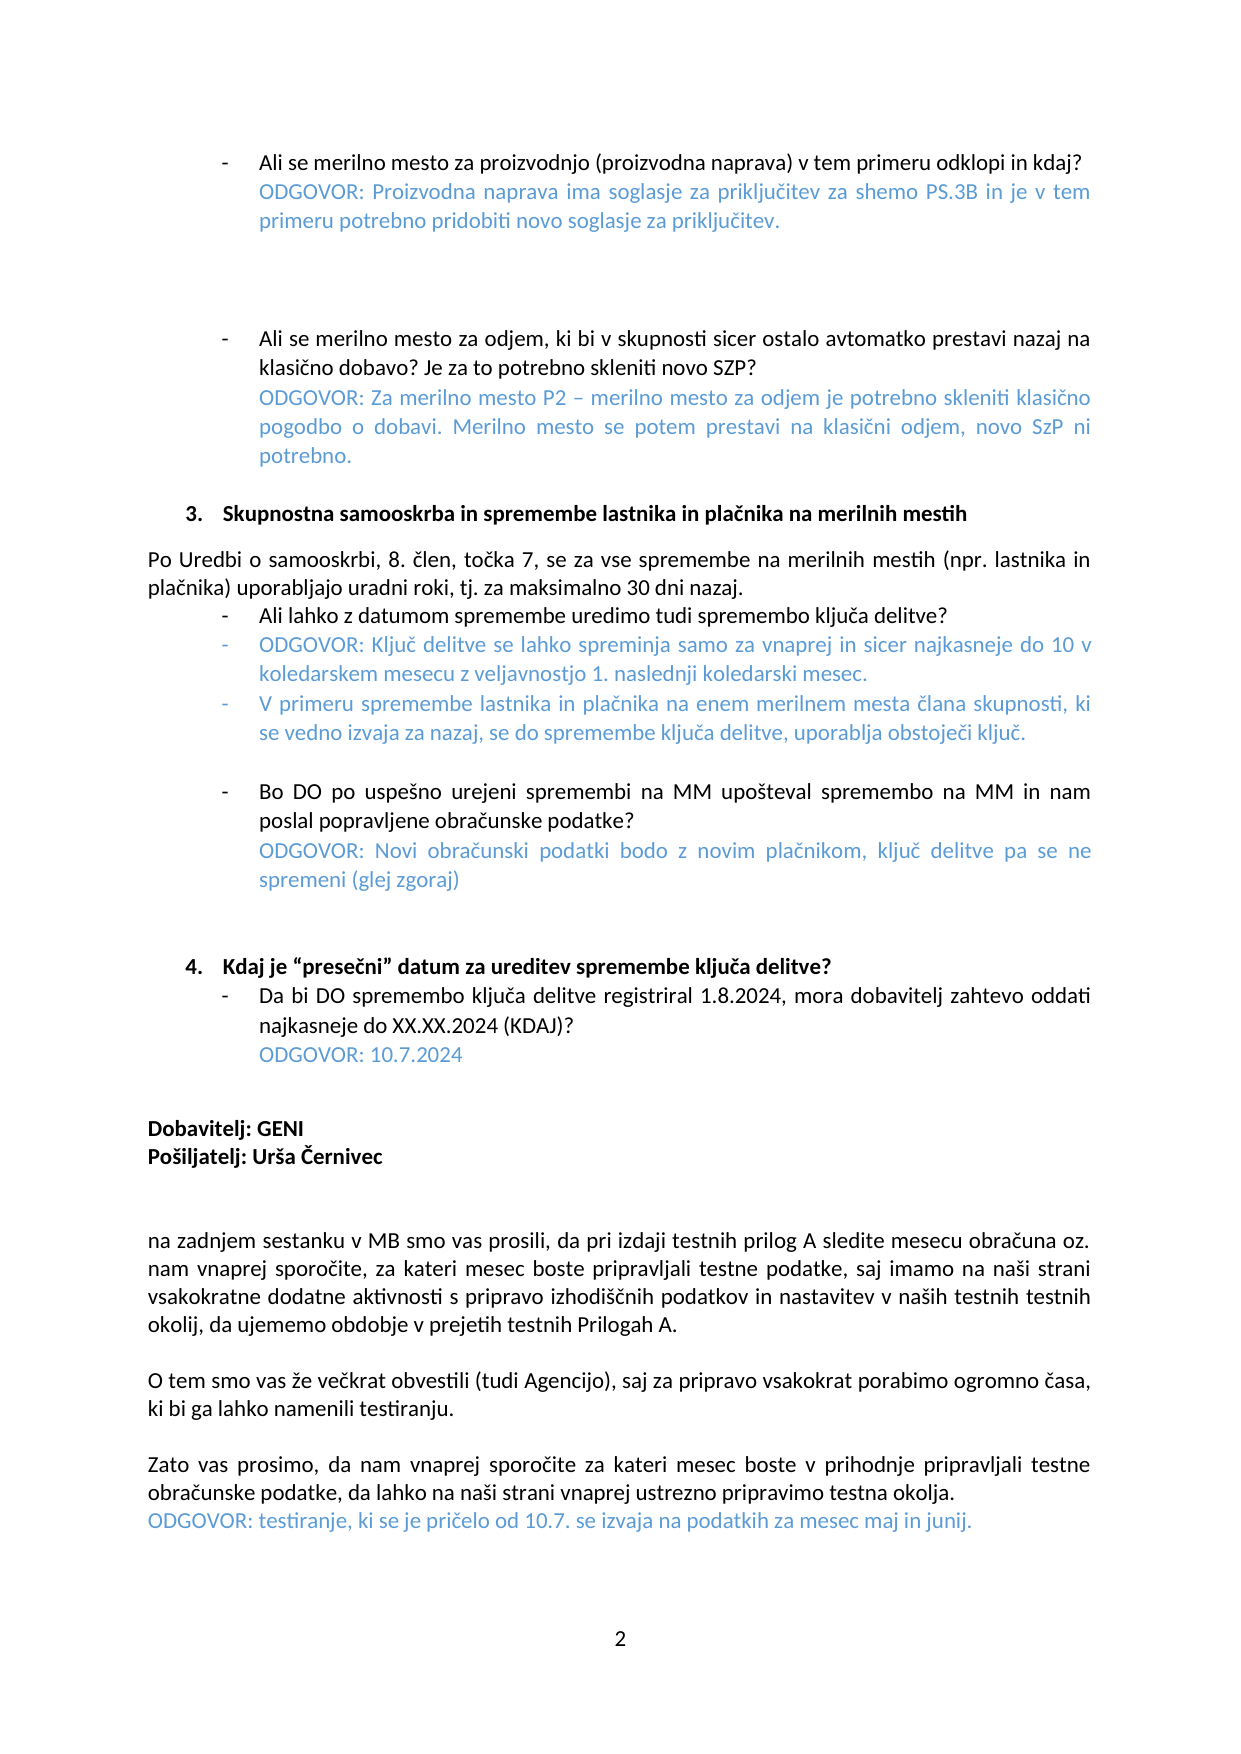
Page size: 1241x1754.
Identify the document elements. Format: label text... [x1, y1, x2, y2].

text O tem smo vas že večkrat obvestili (tudi Agencijo), saj za pripravo vsakokrat porabimo ogromno časa, ki bi ga lahko namenili testiranju. [148, 1366, 1093, 1422]
text Po Uredbi o samooskrbi, 8. člen, točka 7, se za vse spremembe na merilnih mestih (npr. lastnika in plačnika) uporabljajo uradni roki, tj. za maksimalno 30 dni nazaj. [148, 545, 1093, 601]
text Pošiljatelj: Urša Černivec [148, 1142, 1093, 1170]
list ODGOVOR: Novi obračunski podatki bodo z novim plačnikom, ključ delitve pa se ne spremeni (glej zgoraj) [259, 836, 1093, 893]
text Zato vas prosimo, da nam vnaprej sporočite za kateri mesec boste v prihodnje pripravljali testne obračunske podatke, da lahko na naši strani vnaprej ustrezno pripravimo testna okolja. [148, 1450, 1093, 1506]
text na zadnjem sestanku v MB smo vas prosili, da pri izdaji testnih prilog A sledite mesecu obračuna oz. nam vnaprej sporočite, za kateri mesec boste pripravljali testne podatke, saj imamo na naši strani vsakokratne dodatne aktivnosti s pripravo izhodiščnih podatkov in nastavitev v naših testnih testnih okolij, da ujememo obdobje v prejetih testnih Prilogah A. [148, 1226, 1093, 1338]
list ODGOVOR: Proizvodna naprava ima soglasje za priključitev za shemo PS.3B in je v tem primeru potrebno pridobiti novo soglasje za priključitev. [259, 177, 1093, 234]
text ODGOVOR: testiranje, ki se je pričelo od 10.7. se izvaja na podatkih za mesec maj in junij. [148, 1506, 1093, 1534]
list Kdaj je “presečni” datum za ureditev spremembe ključa delitve? [185, 952, 1093, 980]
list Ali se merilno mesto za odjem, ki bi v skupnosti sicer ostalo avtomatko prestavi nazaj na klasično dobavo? Je za to potrebno skleniti novo SZP? [221, 324, 1093, 381]
text Dobavitelj: GENI [148, 1114, 1093, 1142]
list Ali se merilno mesto za proizvodnjo (proizvodna naprava) v tem primeru odklopi in kdaj? [221, 148, 1093, 176]
list ODGOVOR: Ključ delitve se lahko spreminja samo za vnaprej in sicer najkasneje do 10 v koledarskem mesecu z veljavnostjo 1. naslednji koledarski mesec. [221, 630, 1093, 688]
list ODGOVOR: Za merilno mesto P2 – merilno mesto za odjem je potrebno skleniti klasično pogodbo o dobavi. Merilno mesto se potem prestavi na klasični odjem, novo SzP ni potrebno. [259, 383, 1093, 469]
list Skupnostna samooskrba in spremembe lastnika in plačnika na merilnih mestih [185, 499, 1093, 527]
list Bo DO po uspešno urejeni spremembi na MM upošteval spremembo na MM in nam poslal popravljene obračunske podatke? [221, 777, 1093, 834]
list Da bi DO spremembo ključa delitve registriral 1.8.2024, mora dobavitelj zahtevo oddati najkasneje do XX.XX.2024 (KDAJ)? [221, 981, 1093, 1039]
list V primeru spremembe lastnika in plačnika na enem merilnem mesta člana skupnosti, ki se vedno izvaja za nazaj, se do spremembe ključa delitve, uporablja obstoječi ključ. [221, 689, 1093, 746]
list ODGOVOR: 10.7.2024 [259, 1040, 1093, 1068]
list Ali lahko z datumom spremembe uredimo tudi spremembo ključa delitve? [221, 601, 1093, 629]
